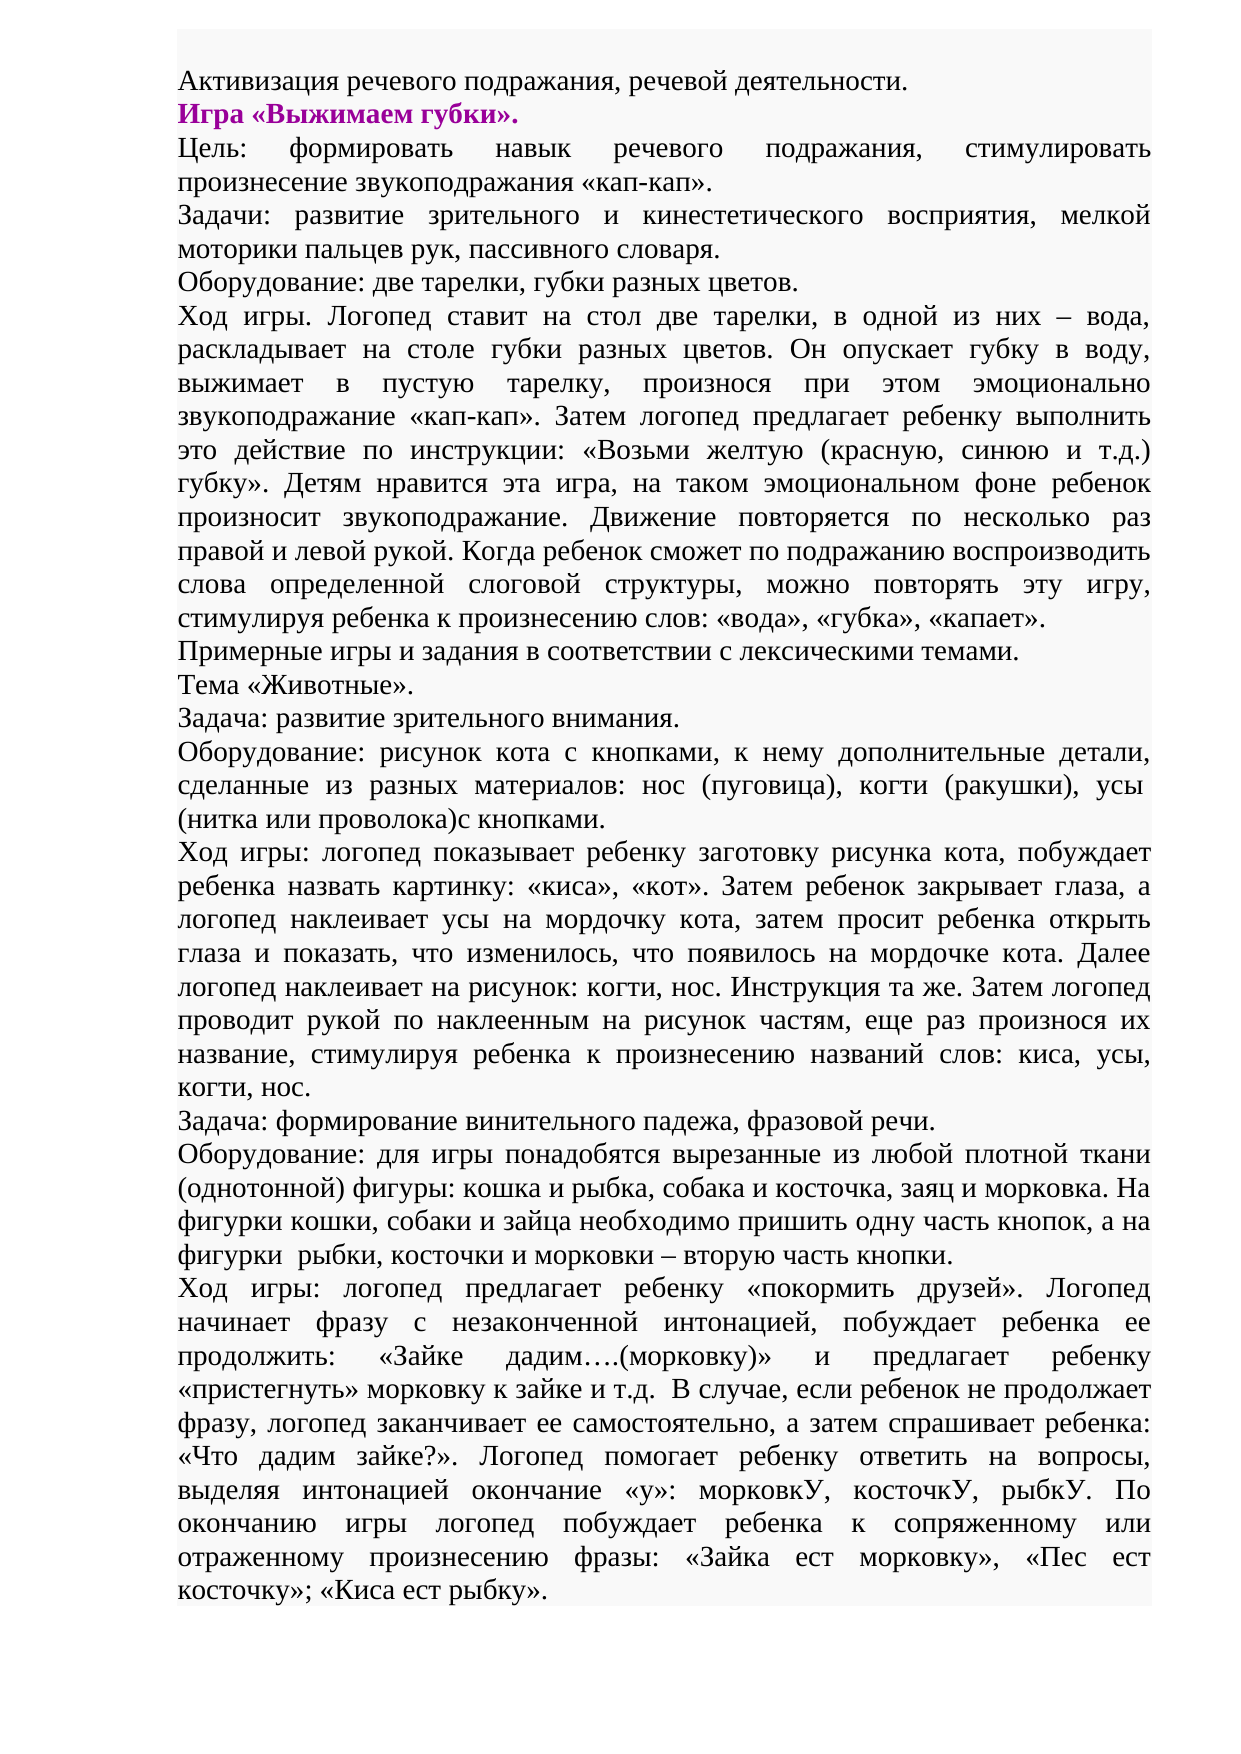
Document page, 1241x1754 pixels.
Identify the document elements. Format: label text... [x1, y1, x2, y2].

text Задача: формирование винительного падежа, фразовой речи. [177, 1103, 1152, 1136]
text Активизация речевого подражания, речевой деятельности. [177, 63, 1152, 97]
text Ход игры: логопед предлагает ребенку «покормить друзей». Логопед начинает фразу с незаконченной интонацией, побуждает ребенка ее продолжить: «Зайке дадим….(морковку)» и предлагает ребенку «пристегнуть» морковку к зайке и т.д. В случае, если ребенок не продолжает фразу, логопед заканчивает ее самостоятельно, а затем спрашивает ребенка: «Что дадим зайке?». Логопед помогает ребенку ответить на вопросы, выделяя интонацией окончание «у»: морковкУ, косточкУ, рыбкУ. По окончанию игры логопед побуждает ребенка к сопряженному или отраженному произнесению фразы: «Зайка ест морковку», «Пес ест косточку»; «Киса ест рыбку». [177, 1271, 1152, 1606]
text Оборудование: для игры понадобятся вырезанные из любой плотной ткани (однотонной) фигуры: кошка и рыбка, собака и косточка, заяц и морковка. На фигурки кошки, собаки и зайца необходимо пришить одну часть кнопок, а на фигурки рыбки, косточки и морковки – вторую часть кнопки. [177, 1136, 1152, 1271]
text Оборудование: две тарелки, губки разных цветов. [177, 264, 1152, 298]
text Тема «Животные». [177, 667, 1152, 700]
text Цель: формировать навык речевого подражания, стимулировать произнесение звукоподражания «кап-кап». [177, 130, 1152, 197]
text Игра «Выжимаем губки». [177, 97, 1152, 130]
text Ход игры: логопед показывает ребенку заготовку рисунка кота, побуждает ребенка назвать картинку: «киса», «кот». Затем ребенок закрывает глаза, а логопед наклеивает усы на мордочку кота, затем просит ребенка открыть глаза и показать, что изменилось, что появилось на мордочке кота. Далее логопед наклеивает на рисунок: когти, нос. Инструкция та же. Затем логопед проводит рукой по наклеенным на рисунок частям, еще раз произнося их название, стимулируя ребенка к произнесению названий слов: киса, усы, когти, нос. [177, 834, 1152, 1103]
text Ход игры. Логопед ставит на стол две тарелки, в одной из них – вода, раскладывает на столе губки разных цветов. Он опускает губку в воду, выжимает в пустую тарелку, произнося при этом эмоционально звукоподражание «кап-кап». Затем логопед предлагает ребенку выполнить это действие по инструкции: «Возьми желтую (красную, синюю и т.д.) губку». Детям нравится эта игра, на таком эмоциональном фоне ребенок произносит звукоподражание. Движение повторяется по несколько раз правой и левой рукой. Когда ребенок сможет по подражанию воспроизводить слова определенной слоговой структуры, можно повторять эту игру, стимулируя ребенка к произнесению слов: «вода», «губка», «капает». [177, 298, 1152, 633]
text Задачи: развитие зрительного и кинестетического восприятия, мелкой моторики пальцев рук, пассивного словаря. [177, 197, 1152, 264]
text Задача: развитие зрительного внимания. [177, 700, 1152, 734]
text Оборудование: рисунок кота с кнопками, к нему дополнительные детали, сделанные из разных материалов: нос (пуговица), когти (ракушки), усы (нитка или проволока)с кнопками. [177, 734, 1152, 834]
text Примерные игры и задания в соответствии с лексическими темами. [177, 633, 1152, 667]
